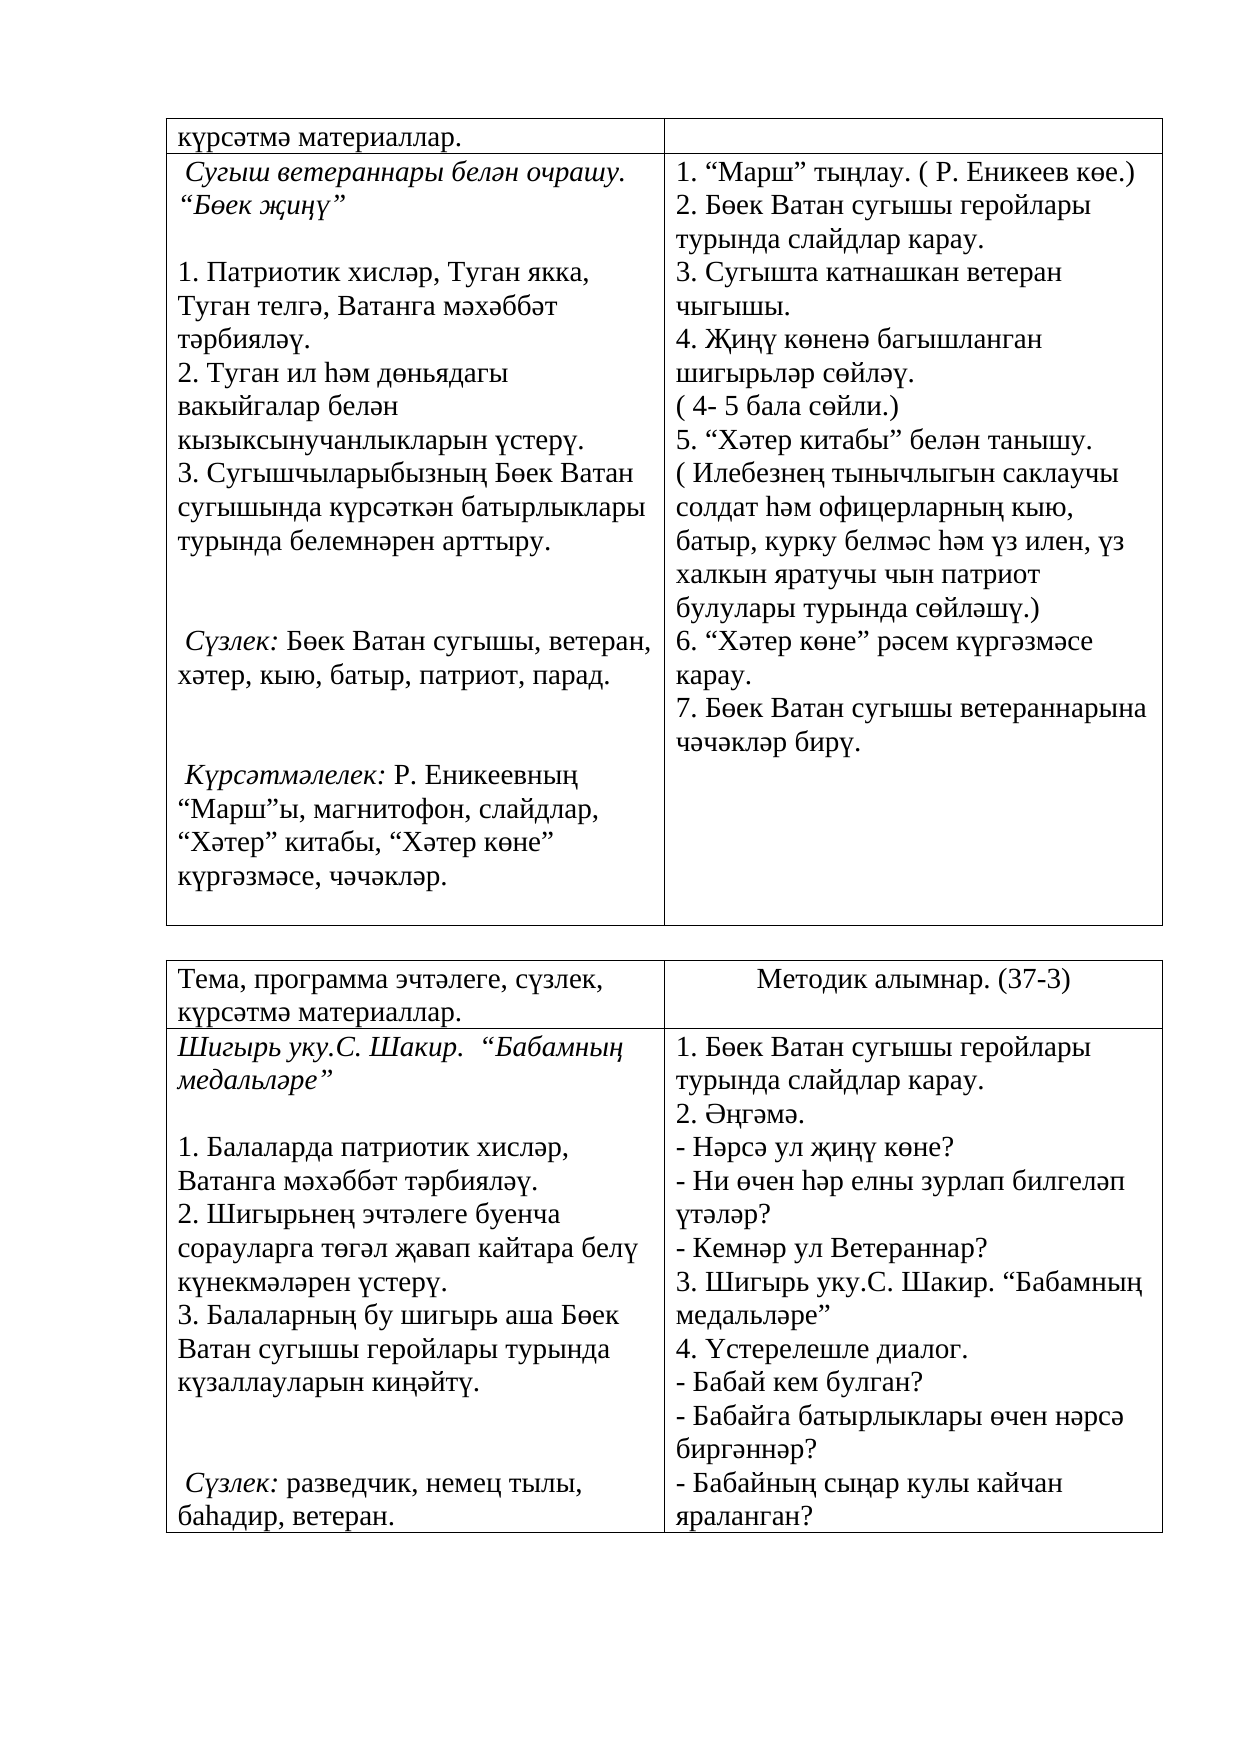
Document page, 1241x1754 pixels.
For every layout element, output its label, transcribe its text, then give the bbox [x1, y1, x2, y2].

table_header Методик алымнар. (37-3) [665, 961, 1162, 1028]
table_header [665, 119, 1162, 153]
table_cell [167, 1029, 664, 1532]
table_cell 1. “Марш” тыңлау. ( Р. Еникеев көе.) 2. Бөек Ватан сугышы геройлары турында слайдлар карау. 3. Сугышта катнашкан ветеран чыгышы. 4. Җиңү көненә багышланган шигырьләр сөйләү. ( 4- 5 бала сөйли.) 5. “Хәтер китабы” белән танышу. ( Илебезнең тынычлыгын саклаучы солдат һәм офицерларның кыю, батыр, курку белмәс һәм үз илен, үз халкын яратучы чын патриот булулары турында сөйләшү.) 6. “Хәтер көне” рәсем күргәзмәсе карау. 7. Бөек Ватан сугышы ветераннарына чәчәкләр бирү. [665, 154, 1162, 925]
table_cell Сугыш ветераннары белән очрашу. “Бөек җиңү” 1. Патриотик хисләр, Туган якка, Туган телгә, Ватанга мәхәббәт тәрбияләү. 2. Туган ил һәм дөньядагы вакыйгалар белән кызыксынучанлыкларын үстерү. 3. Сугышчыларыбызның Бөек Ватан сугышында күрсәткән батырлыклары турында белемнәрен арттыру. Сүзлек: Бөек Ватан сугышы, ветеран, хәтер, кыю, батыр, патриот, парад. Күрсәтмәлелек: Р. Еникеевның “Марш”ы, магнитофон, слайдлар, “Хәтер” китабы, “Хәтер көне” күргәзмәсе, чәчәкләр. [167, 154, 664, 925]
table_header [167, 119, 664, 153]
table_header Тема, программа эчтәлеге, сүзлек, күрсәтмә материаллар. [167, 961, 664, 1028]
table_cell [665, 1029, 1162, 1532]
